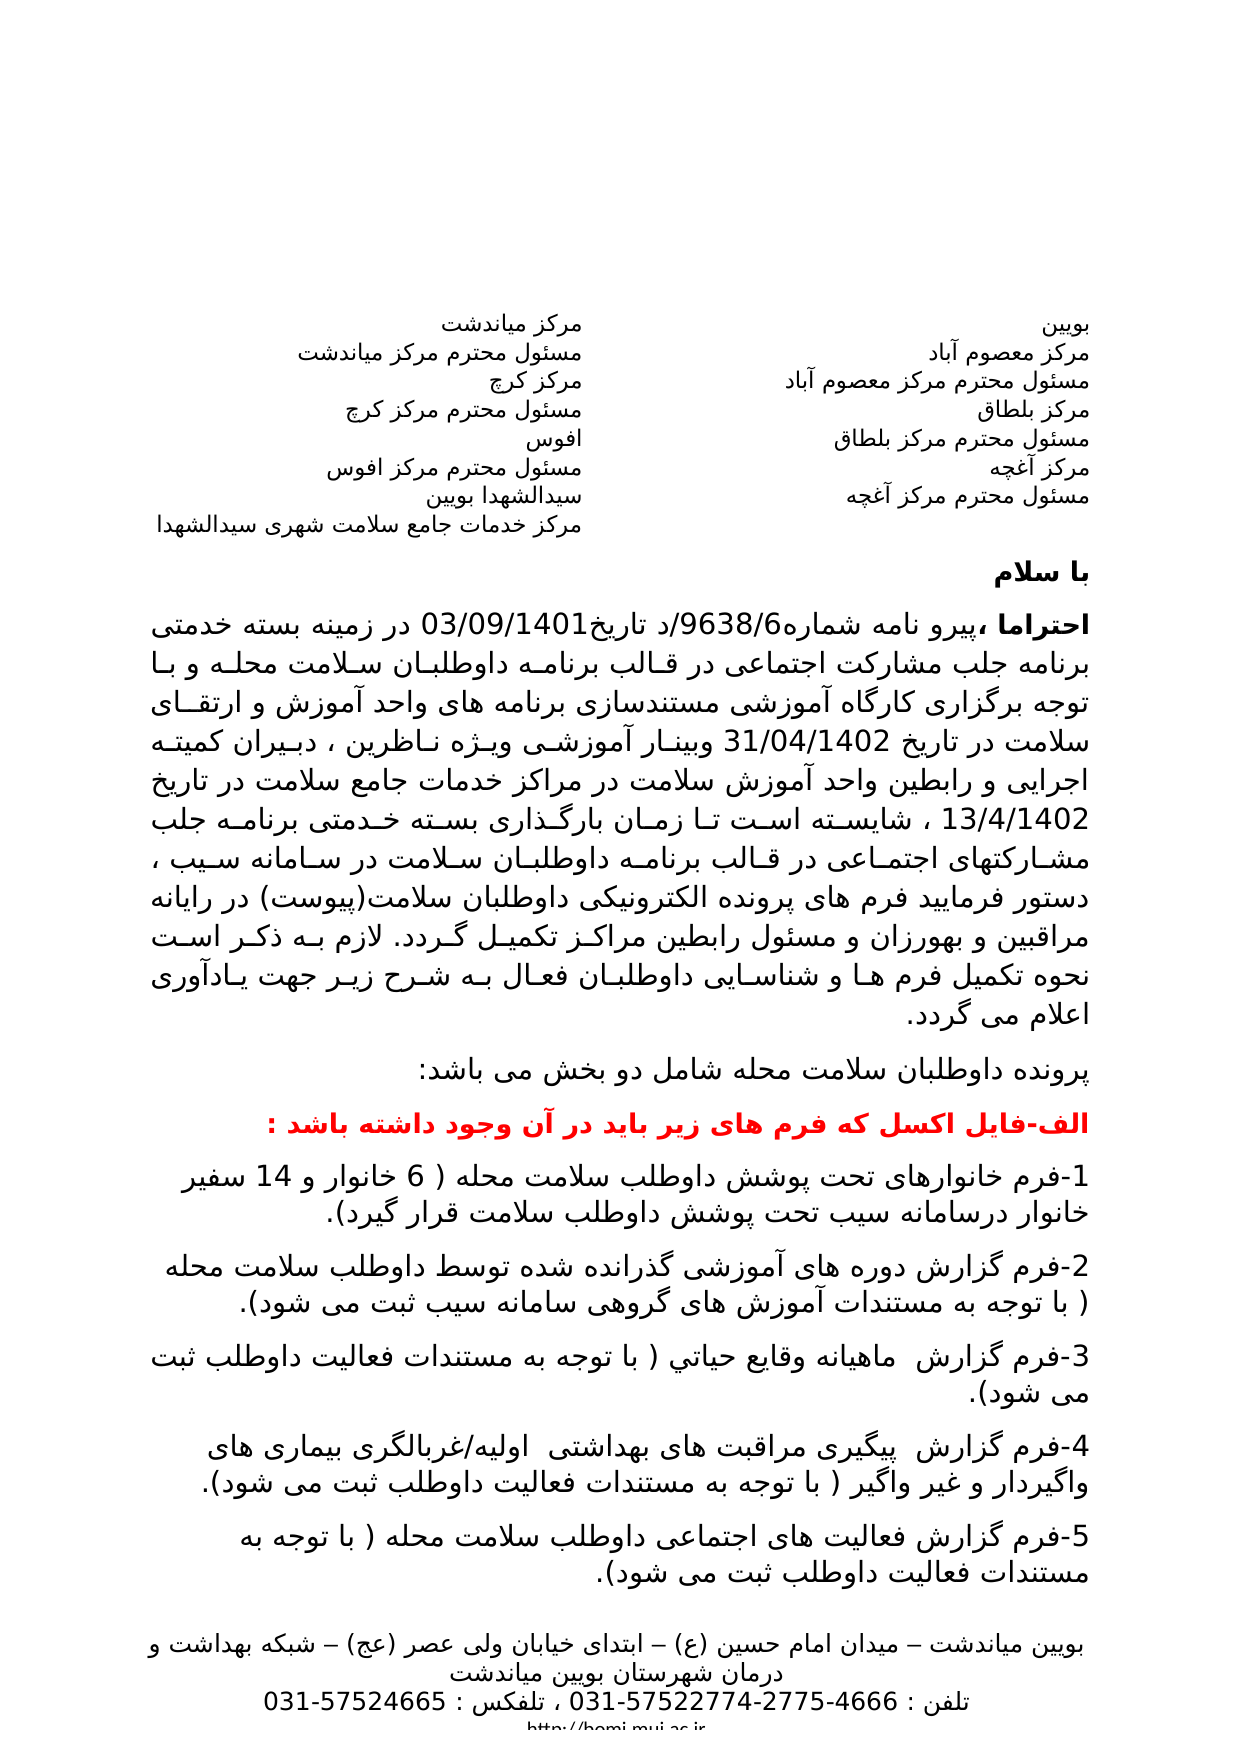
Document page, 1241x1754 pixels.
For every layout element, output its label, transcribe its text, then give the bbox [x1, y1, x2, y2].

text مرکز میاندشت مسئول محترم مرکز میاندشت مرکز کرچ مسئول محترم مرکز کرچ افوس مسئول محترم مرکز افوس سیدالشهدا بویین مرکز خدمات جامع سلامت شهری سیدالشهدا بویین مرکز معصوم آباد مسئول محترم مرکز معصوم آباد مرکز بلطاق مسئول محترم مرکز بلطاق مرکز آغچه مسئول محترم مرکز آغچه [658, 310, 1090, 509]
text 5-فرم گزارش فعالیت های اجتماعی داوطلب سلامت محله ( با توجه به مستندات فعالیت داوطلب ثبت می شود). [150, 1519, 1090, 1590]
text 4-فرم گزارش پیگیری مراقبت های بهداشتی اولیه/غربالگری بیماری های واگیردار و غیر واگیر ( با توجه به مستندات فعالیت داوطلب ثبت می شود). [150, 1429, 1090, 1500]
text احتراما ،پیرو نامه شماره9638/6/د تاریخ03/09/1401 در زمینه بسته خدمتی برنامه‌ جلب مشارکت اجتماعی در قالب برنامه داوطلبان سلامت محله و با توجه برگزاری کارگاه آموزشی مستندسازی برنامه های واحد آموزش و ارتقای سلامت در تاریخ 31/04/1402 وبینار آموزشی ویژه ناظرین ، دبیران کمیته اجرایی و رابطین واحد آموزش سلامت در مراکز خدمات جامع سلامت در تاریخ 13/4/1402 ، شایسته است تا زمان بارگذاری بسته خدمتی برنامه جلب مشارکتهای اجتماعی در قالب برنامه داوطلبان سلامت در سامانه سیب ، دستور فرمایید فرم های پرونده الکترونیکی داوطلبان سلامت(پیوست) در رایانه مراقبین و بهورزان و مسئول رابطین مراکز تکمیل گردد. لازم به ذکر است نحوه تکمیل فرم ها و شناسایی داوطلبان فعال به شرح زیر جهت یادآوری اعلام می گردد. [150, 607, 1090, 1031]
text پرونده داوطلبان سلامت محله شامل دو بخش می باشد: [150, 1053, 1090, 1087]
text با سلام [150, 557, 1090, 588]
text الف-فایل اکسل که فرم های زیر باید در آن وجود داشته باشد : [150, 1108, 1090, 1140]
text 3-فرم گزارش ماهيانه وقايع حياتي ( با توجه به مستندات فعالیت داوطلب ثبت می شود). [150, 1339, 1090, 1410]
text 1-فرم خانوارهای تحت پوشش داوطلب سلامت محله ( 6 خانوار و 14 سفیر خانوار درسامانه سیب تحت پوشش داوطلب سلامت قرار گیرد). [150, 1159, 1090, 1230]
text 2-فرم گزارش دوره های آموزشی گذرانده شده توسط داوطلب سلامت محله ( با توجه به مستندات آموزش های گروهی سامانه سیب ثبت می شود). [150, 1249, 1090, 1320]
text مرکز میاندشت مسئول محترم مرکز میاندشت مرکز کرچ مسئول محترم مرکز کرچ افوس مسئول محترم مرکز افوس سیدالشهدا بویین مرکز خدمات جامع سلامت شهری سیدالشهدا بویین مرکز معصوم آباد مسئول محترم مرکز معصوم آباد مرکز بلطاق مسئول محترم مرکز بلطاق مرکز آغچه مسئول محترم مرکز آغچه [150, 310, 583, 538]
